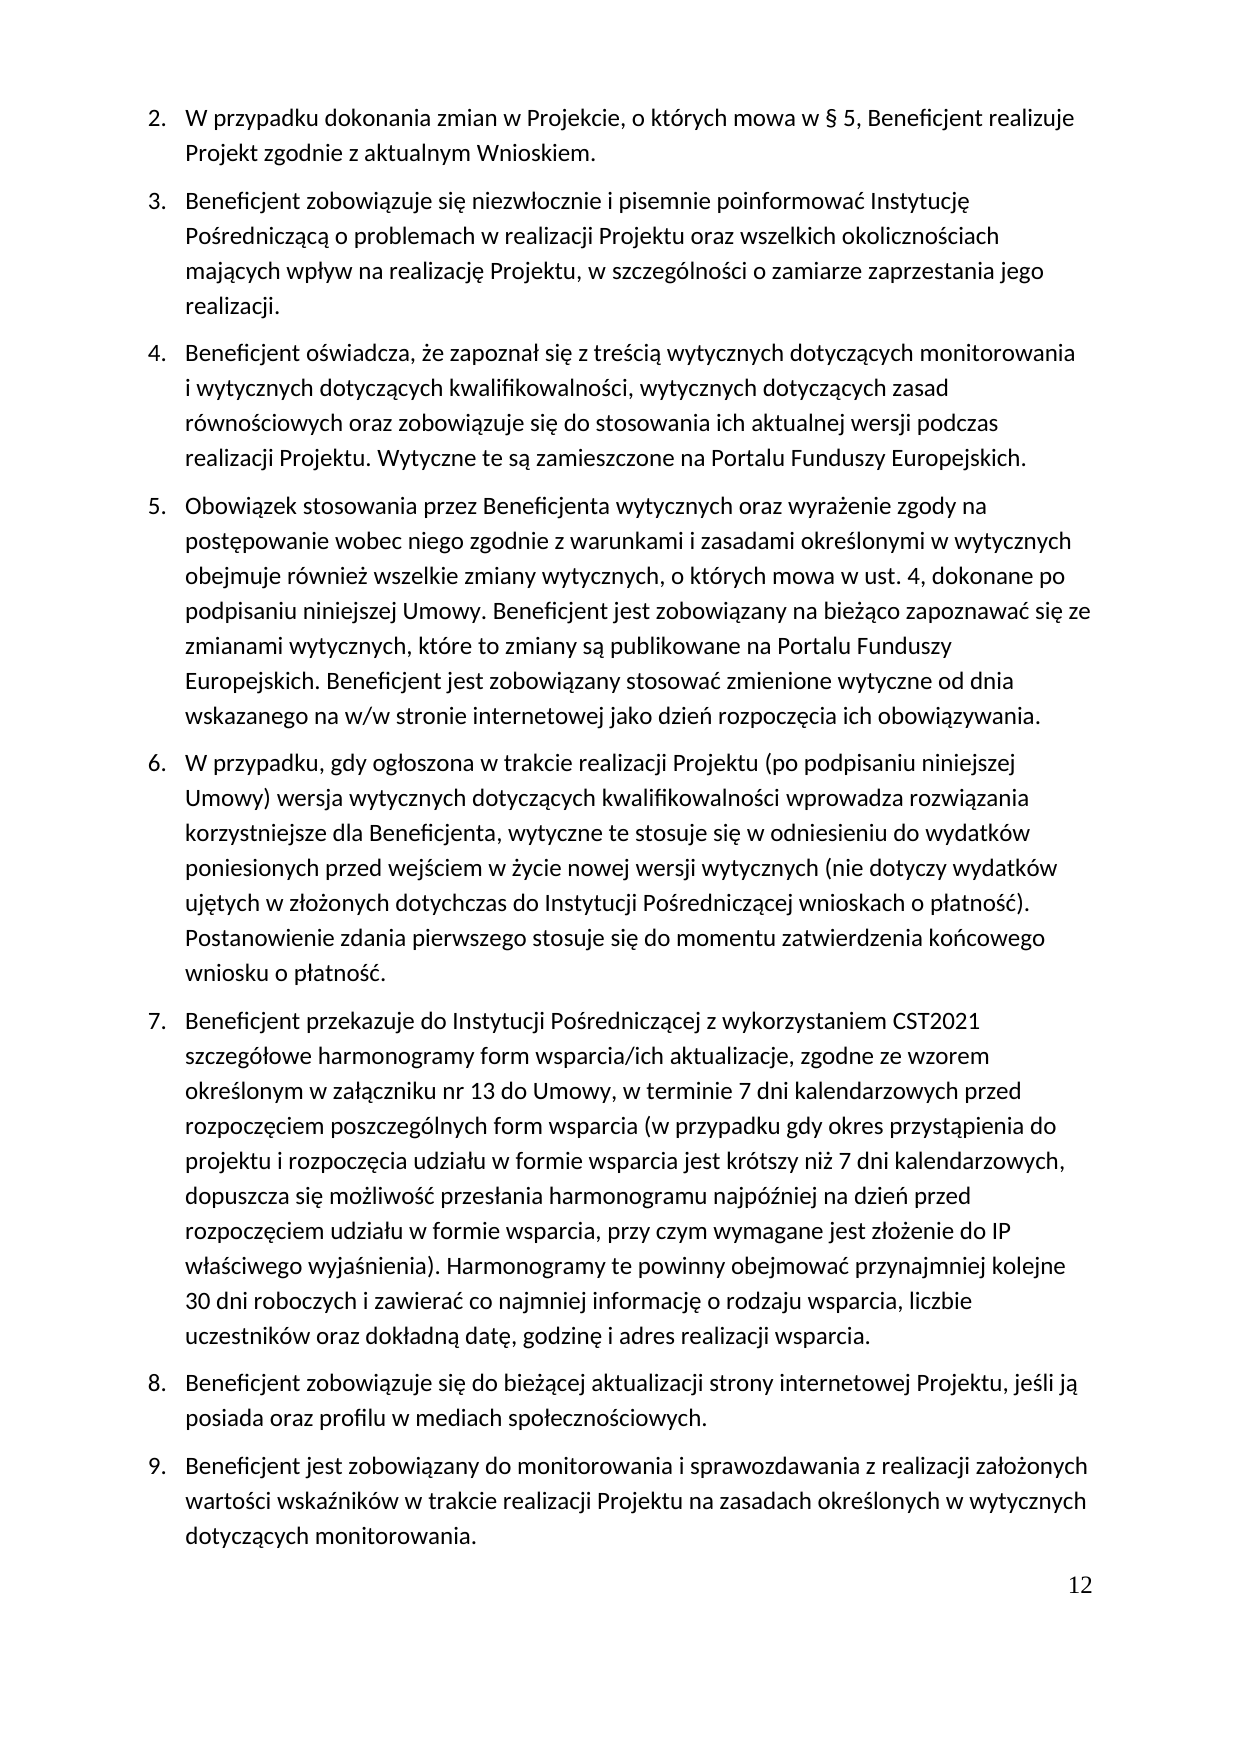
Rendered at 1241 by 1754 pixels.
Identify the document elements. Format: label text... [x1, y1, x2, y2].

list Beneficjent zobowiązuje się do bieżącej aktualizacji strony internetowej Projektu, jeśli ją posiada oraz profilu w mediach społecznościowych. [148, 1368, 1092, 1433]
list W przypadku, gdy ogłoszona w trakcie realizacji Projektu (po podpisaniu niniejszej Umowy) wersja wytycznych dotyczących kwalifikowalności wprowadza rozwiązania korzystniejsze dla Beneficjenta, wytyczne te stosuje się w odniesieniu do wydatków poniesionych przed wejściem w życie nowej wersji wytycznych (nie dotyczy wydatków ujętych w złożonych dotychczas do Instytucji Pośredniczącej wnioskach o płatność). Postanowienie zdania pierwszego stosuje się do momentu zatwierdzenia końcowego wniosku o płatność. [148, 748, 1092, 988]
list Beneficjent jest zobowiązany do monitorowania i sprawozdawania z realizacji założonych wartości wskaźników w trakcie realizacji Projektu na zasadach określonych w wytycznych dotyczących monitorowania. [148, 1450, 1092, 1551]
list Beneficjent przekazuje do Instytucji Pośredniczącej z wykorzystaniem CST2021 szczegółowe harmonogramy form wsparcia/ich aktualizacje, zgodne ze wzorem określonym w załączniku nr 13 do Umowy, w terminie 7 dni kalendarzowych przed rozpoczęciem poszczególnych form wsparcia (w przypadku gdy okres przystąpienia do projektu i rozpoczęcia udziału w formie wsparcia jest krótszy niż 7 dni kalendarzowych, dopuszcza się możliwość przesłania harmonogramu najpóźniej na dzień przed rozpoczęciem udziału w formie wsparcia, przy czym wymagane jest złożenie do IP właściwego wyjaśnienia). Harmonogramy te powinny obejmować przynajmniej kolejne 30 dni roboczych i zawierać co najmniej informację o rodzaju wsparcia, liczbie uczestników oraz dokładną datę, godzinę i adres realizacji wsparcia. [148, 1005, 1092, 1351]
list Beneficjent oświadcza, że zapoznał się z treścią wytycznych dotyczących monitorowania i wytycznych dotyczących kwalifikowalności, wytycznych dotyczących zasad równościowych oraz zobowiązuje się do stosowania ich aktualnej wersji podczas realizacji Projektu. Wytyczne te są zamieszczone na Portalu Funduszy Europejskich. [148, 338, 1092, 473]
list Beneficjent zobowiązuje się niezwłocznie i pisemnie poinformować Instytucję Pośredniczącą o problemach w realizacji Projektu oraz wszelkich okolicznościach mających wpływ na realizację Projektu, w szczególności o zamiarze zaprzestania jego realizacji. [148, 185, 1092, 321]
list W przypadku dokonania zmian w Projekcie, o których mowa w § 5, Beneficjent realizuje Projekt zgodnie z aktualnym Wnioskiem. [148, 103, 1092, 168]
list Obowiązek stosowania przez Beneficjenta wytycznych oraz wyrażenie zgody na postępowanie wobec niego zgodnie z warunkami i zasadami określonymi w wytycznych obejmuje również wszelkie zmiany wytycznych, o których mowa w ust. 4, dokonane po podpisaniu niniejszej Umowy. Beneficjent jest zobowiązany na bieżąco zapoznawać się ze zmianami wytycznych, które to zmiany są publikowane na Portalu Funduszy Europejskich. Beneficjent jest zobowiązany stosować zmienione wytyczne od dnia wskazanego na w/w stronie internetowej jako dzień rozpoczęcia ich obowiązywania. [148, 490, 1092, 731]
